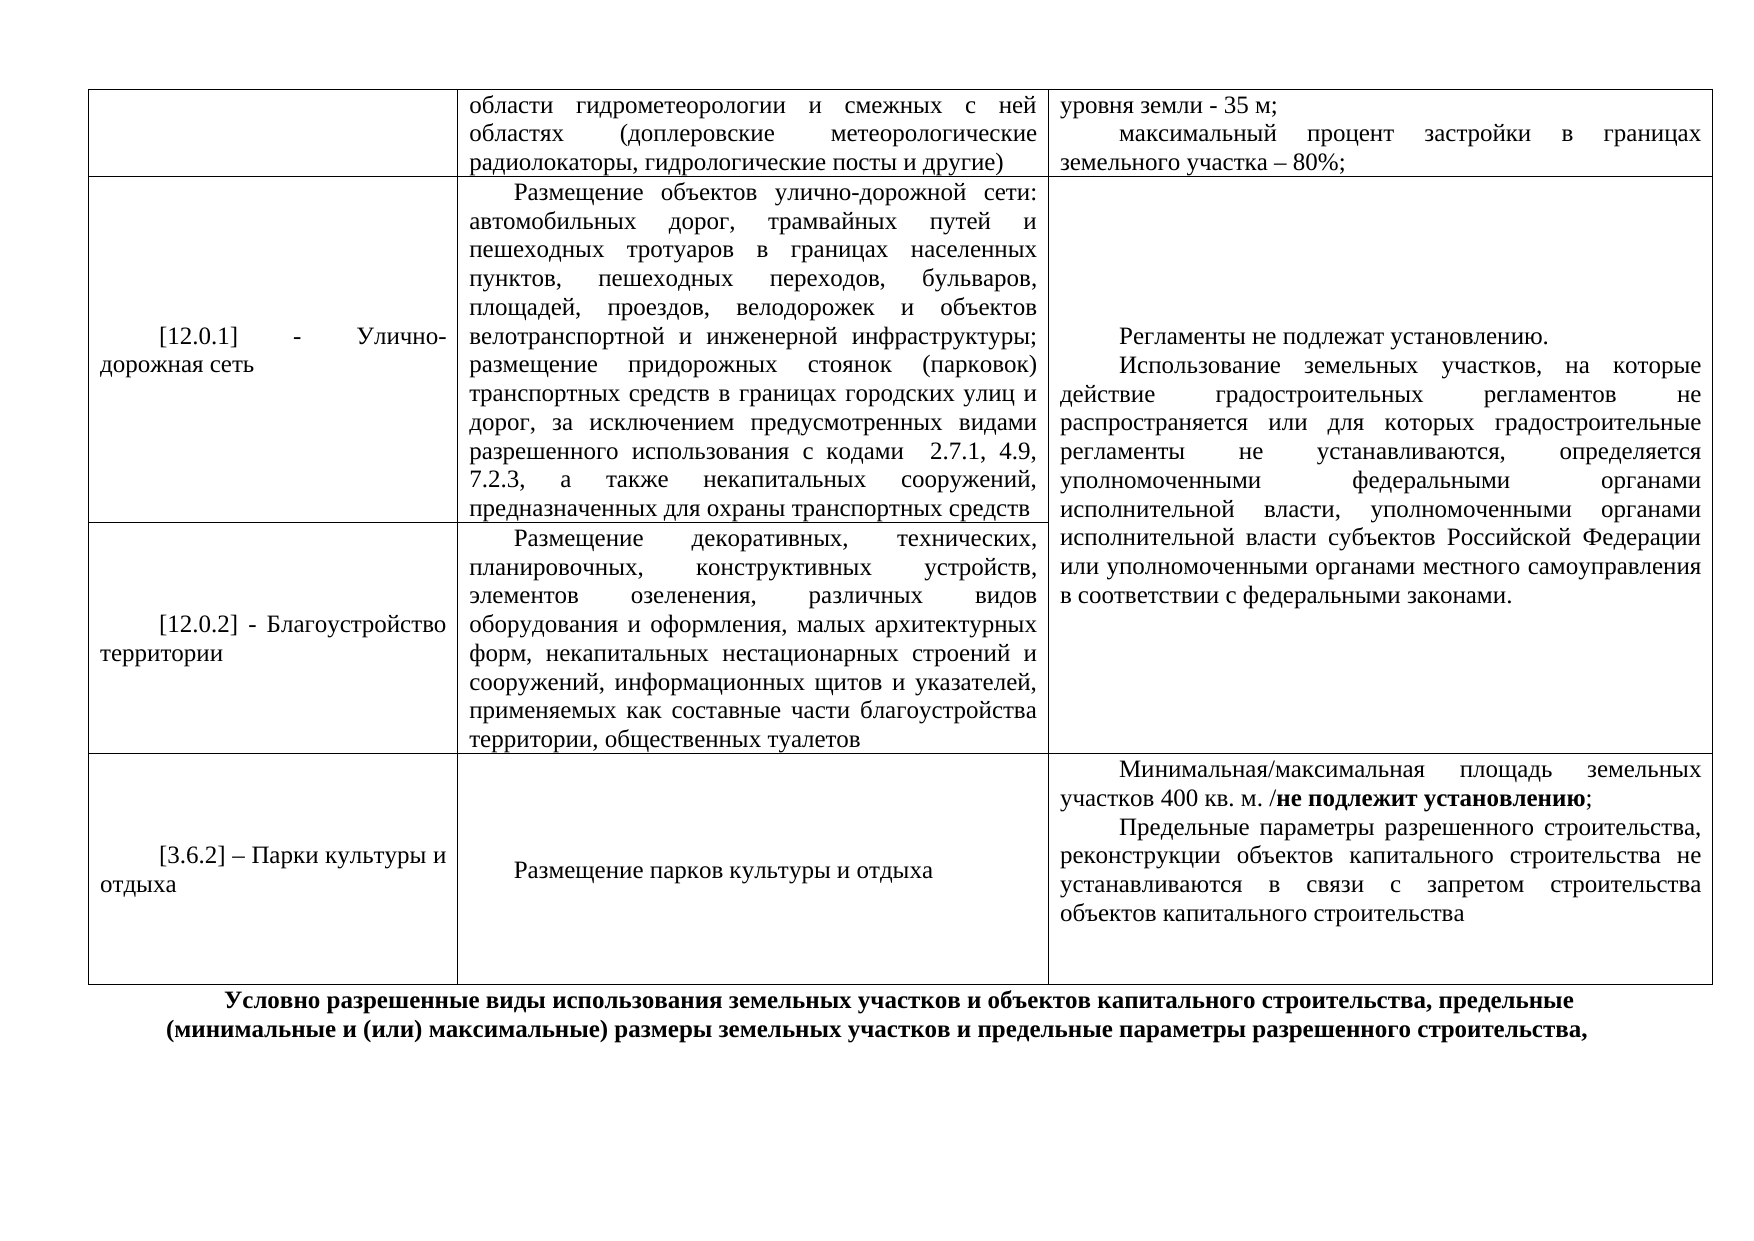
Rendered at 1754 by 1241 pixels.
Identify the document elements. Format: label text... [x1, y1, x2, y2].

table_cell Размещение объектов улично-дорожной сети: автомобильных дорог, трамвайных путей и пешеходных тротуаров в границах населенных пунктов, пешеходных переходов, бульваров, площадей, проездов, велодорожек и объектов велотранспортной и инженерной инфраструктуры; размещение придорожных стоянок (парковок) транспортных средств в границах городских улиц и дорог, за исключением предусмотренных видами разрешенного использования с кодами 2.7.1, 4.9, 7.2.3, а также некапитальных сооружений, предназначенных для охраны транспортных средств [458, 177, 1048, 522]
table_cell [3.6.2] – Парки культуры и отдыха [89, 754, 457, 984]
table_cell Размещение парков культуры и отдыха [458, 754, 1048, 984]
table_cell [12.0.1] - Улично-дорожная сеть [89, 177, 457, 522]
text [118, 985, 1636, 1043]
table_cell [458, 90, 1048, 176]
table_cell [12.0.2] - Благоустройство территории [89, 523, 457, 753]
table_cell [89, 90, 457, 176]
table_cell Регламенты не подлежат установлению. Использование земельных участков, на которые действие градостроительных регламентов не распространяется или для которых градостроительные регламенты не устанавливаются, определяется уполномоченными федеральными органами исполнительной власти, уполномоченными органами исполнительной власти субъектов Российской Федерации или уполномоченными органами местного самоуправления в соответствии с федеральными законами. [1049, 177, 1712, 753]
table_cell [1049, 90, 1712, 176]
table_cell Размещение декоративных, технических, планировочных, конструктивных устройств, элементов озеленения, различных видов оборудования и оформления, малых архитектурных форм, некапитальных нестационарных строений и сооружений, информационных щитов и указателей, применяемых как составные части благоустройства территории, общественных туалетов [458, 523, 1048, 753]
table_cell Минимальная/максимальная площадь земельных участков 400 кв. м. /не подлежит установлению; Предельные параметры разрешенного строительства, реконструкции объектов капитального строительства не устанавливаются в связи с запретом строительства объектов капитального строительства [1049, 754, 1712, 984]
